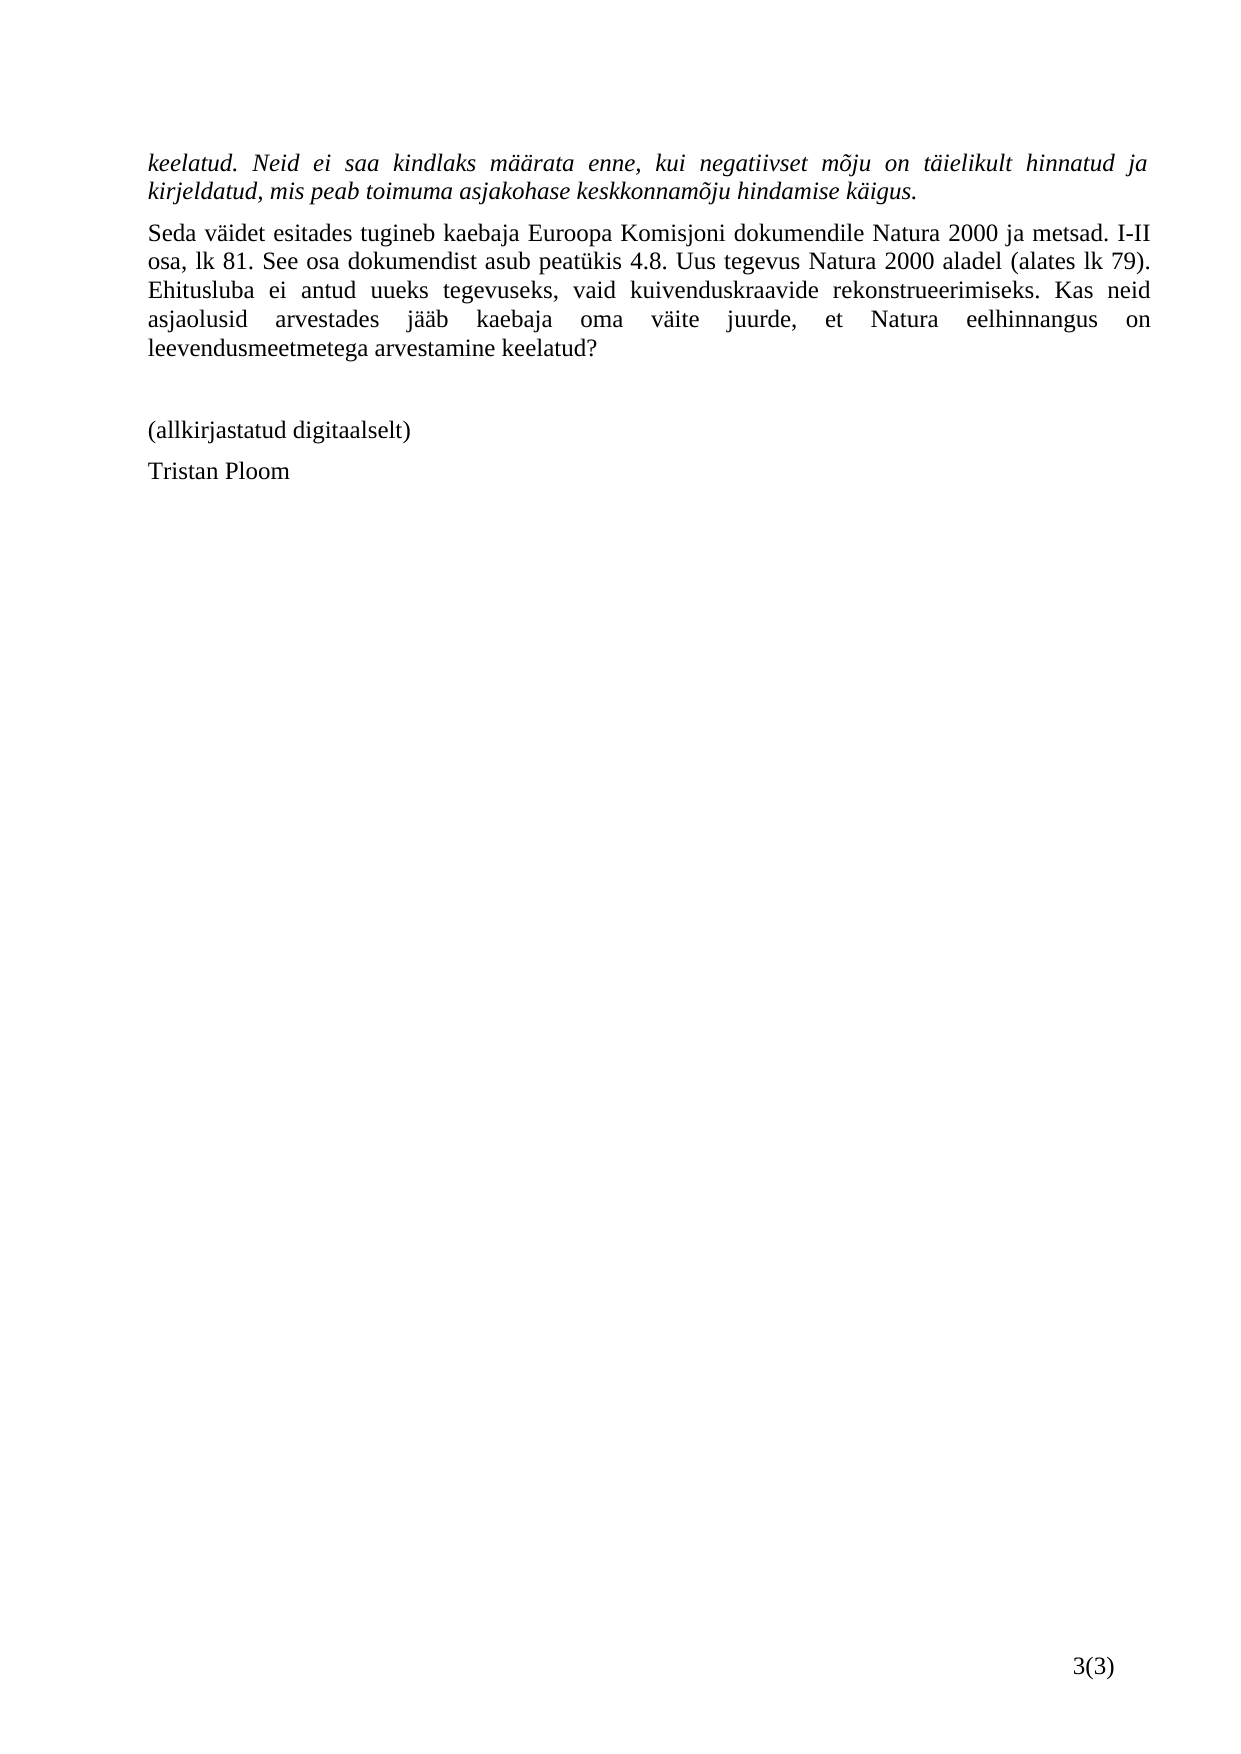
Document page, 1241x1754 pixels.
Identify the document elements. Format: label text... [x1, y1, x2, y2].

list Seda väidet esitades tugineb kaebaja Euroopa Komisjoni dokumendile Natura 2000 ja metsad. I-II osa, lk 81. See osa dokumendist asub peatükis 4.8. Uus tegevus Natura 2000 aladel (alates lk 79). Ehitusluba ei antud uueks tegevuseks, vaid kuivenduskraavide rekonstrueerimiseks. Kas neid asjaolusid arvestades jääb kaebaja oma väite juurde, et Natura eelhinnangus on leevendusmeetmetega arvestamine keelatud? [148, 218, 1152, 361]
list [148, 148, 1152, 205]
list Tristan Ploom [148, 456, 1152, 485]
text (allkirjastatud digitaalselt) [148, 415, 1181, 444]
